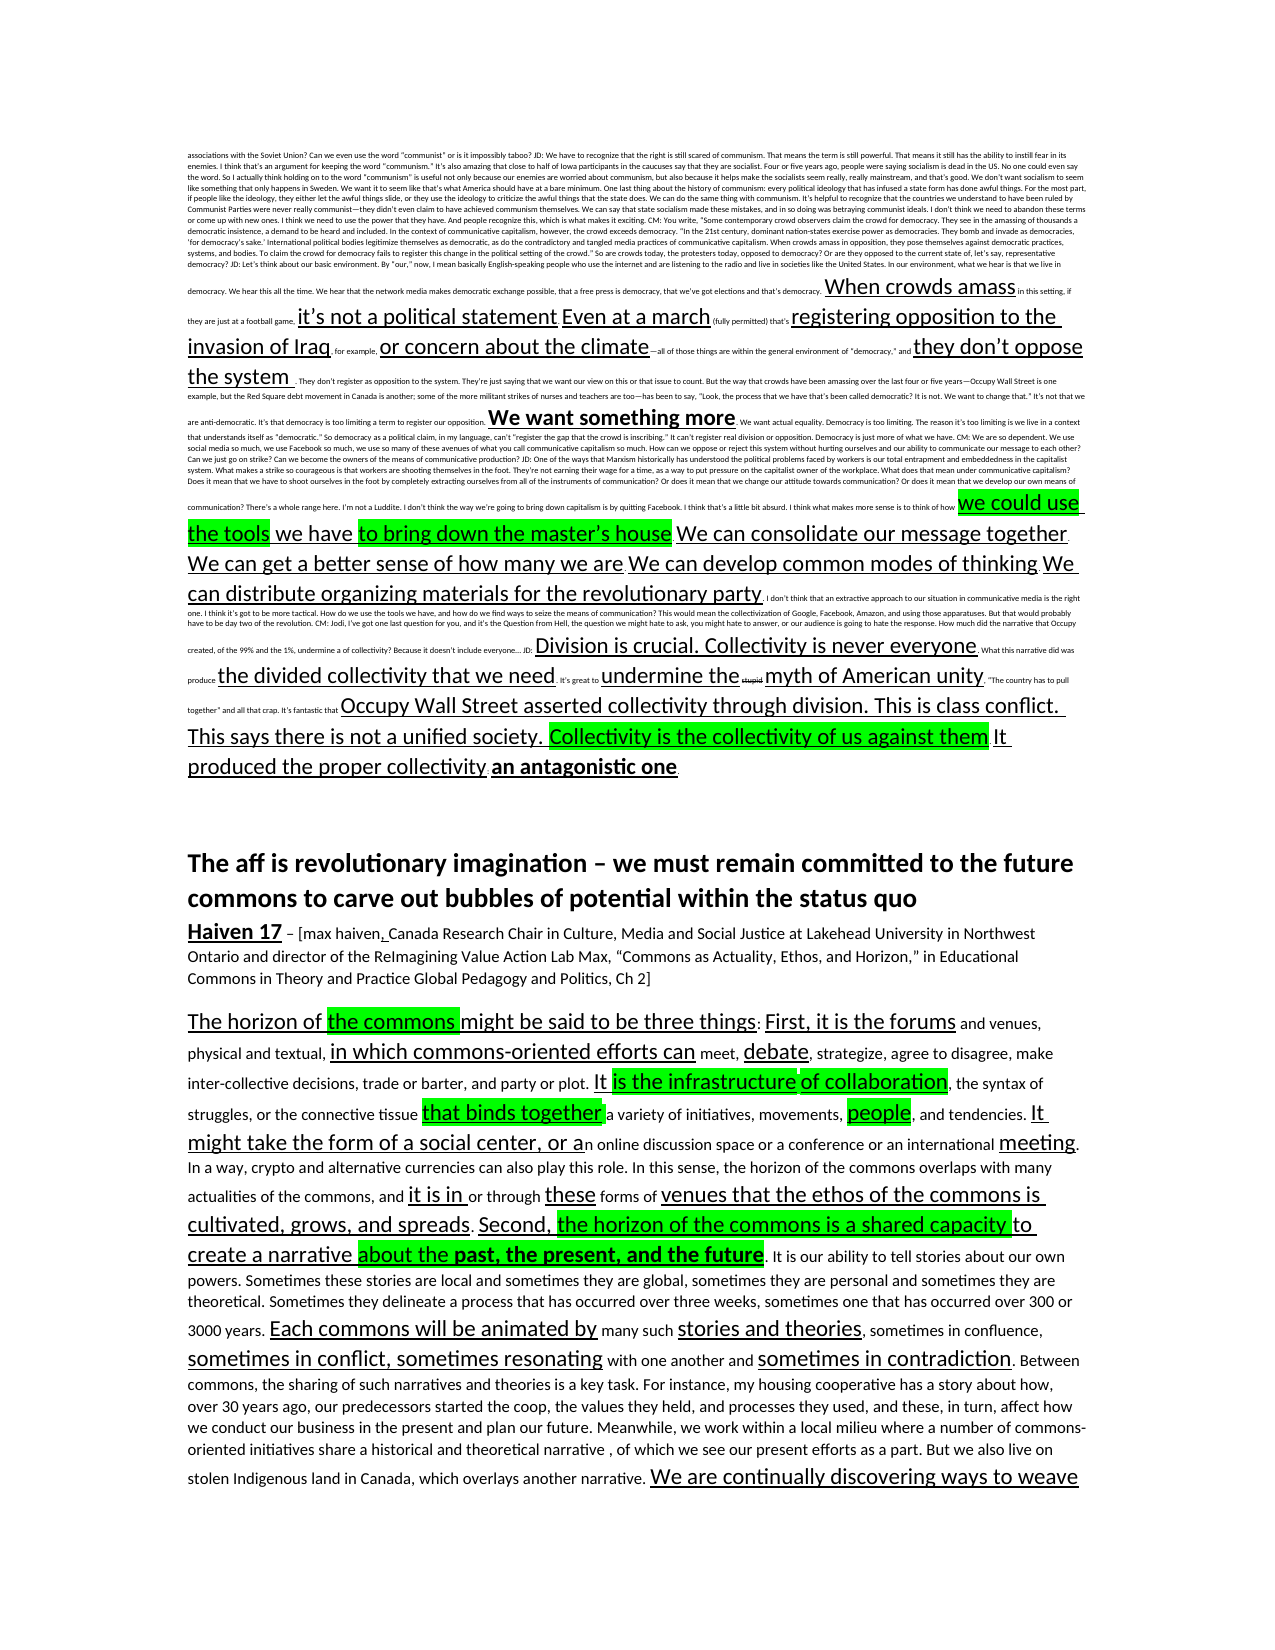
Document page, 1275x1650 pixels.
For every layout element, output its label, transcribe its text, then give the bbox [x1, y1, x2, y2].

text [187, 1007, 1087, 1490]
text Haiven 17 – [max haiven, Canada Research Chair in Culture, Media and Social Justice at Lakehead University in Northwest Ontario and director of the ReImagining Value Action Lab Max, “Commons as Actuality, Ethos, and Horizon,” in Educational Commons in Theory and Practice Global Pedagogy and Politics, Ch 2] [187, 917, 1087, 989]
subtitle The aff is revolutionary imagination – we must remain committed to the future commons to carve out bubbles of potential within the status quo [187, 846, 1087, 914]
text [187, 150, 1087, 780]
